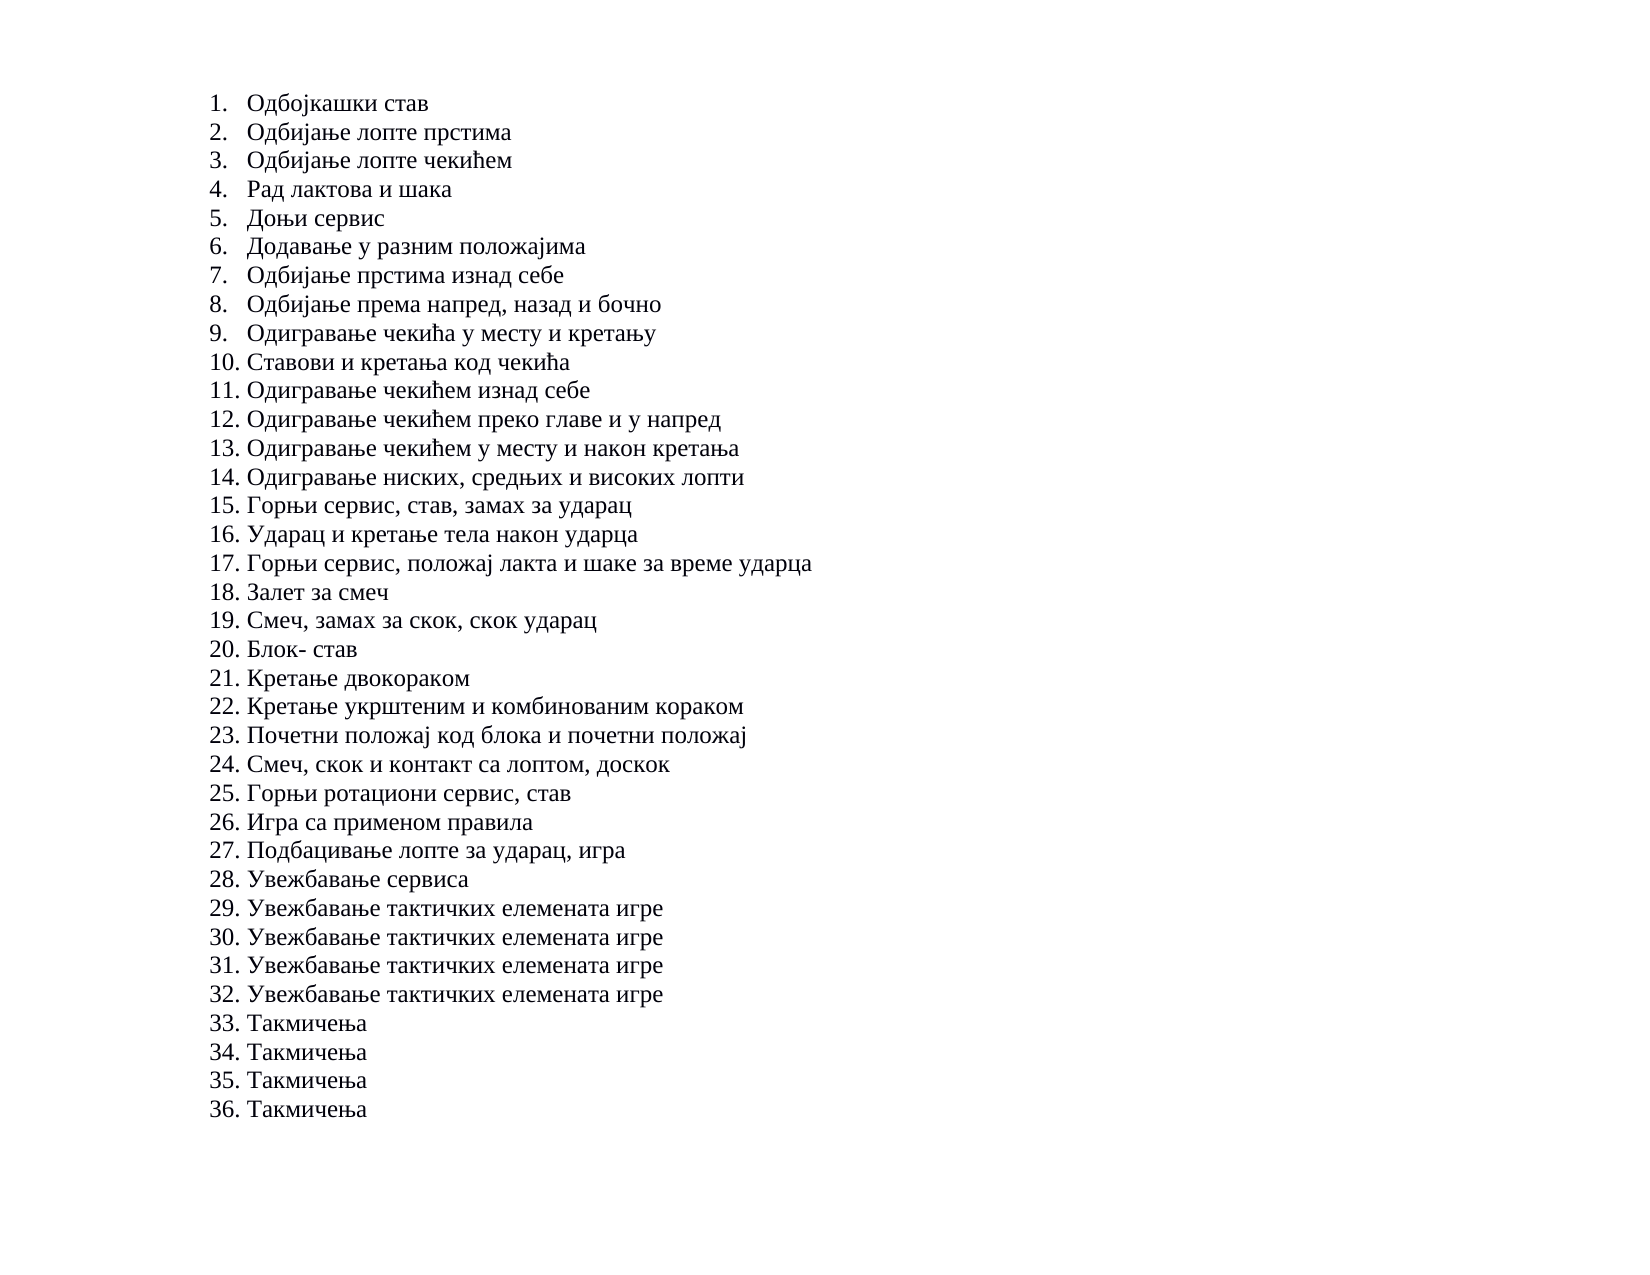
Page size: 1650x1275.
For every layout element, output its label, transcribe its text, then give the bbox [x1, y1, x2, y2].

list Одбојкашки став [209, 88, 1591, 117]
list Ставови и кретања код чекића [209, 347, 1591, 375]
list Такмичења [209, 1094, 1591, 1123]
list Горњи сервис, положај лакта и шаке за време ударца [209, 548, 1591, 577]
list Смеч, замах за скок, скок ударац [209, 605, 1591, 634]
list Блок- став [209, 634, 1591, 663]
list Подбацивање лопте за ударац, игра [209, 835, 1591, 864]
list Увежбавање сервиса [209, 864, 1591, 893]
list Одигравање чекићем у месту и након кретања [209, 433, 1591, 462]
list Одбијање лопте чекићем [209, 145, 1591, 174]
list Такмичења [209, 1008, 1591, 1037]
list Одигравање чекићем изнад себе [209, 375, 1591, 404]
list Увежбавање тактичких елемената игре [209, 893, 1591, 922]
list Доњи сервис [209, 203, 1591, 232]
list Увежбавање тактичких елемената игре [209, 922, 1591, 950]
list Кретање двокораком [209, 663, 1591, 692]
list Горњи ротациони сервис, став [209, 778, 1591, 807]
list Ударац и кретање тела након ударца [209, 519, 1591, 548]
list Увежбавање тактичких елемената игре [209, 979, 1591, 1008]
list Такмичења [209, 1037, 1591, 1065]
list Додавање у разним положајима [209, 232, 1591, 260]
list Одигравање чекића у месту и кретању [209, 318, 1591, 347]
list Одигравање ниских, средњих и високих лопти [209, 462, 1591, 490]
list Игра са применом правила [209, 807, 1591, 835]
list Кретање укрштеним и комбинованим кораком [209, 692, 1591, 720]
list Горњи сервис, став, замах за ударац [209, 490, 1591, 519]
list Залет за смеч [209, 577, 1591, 605]
list Одигравање чекићем преко главе и у напред [209, 404, 1591, 433]
list Смеч, скок и контакт са лоптом, доскок [209, 749, 1591, 778]
list Рад лактова и шака [209, 174, 1591, 203]
list Одбијање према напред, назад и бочно [209, 289, 1591, 318]
list Такмичења [209, 1065, 1591, 1094]
list Увежбавање тактичких елемената игре [209, 950, 1591, 979]
list Одбијање лопте прстима [209, 117, 1591, 145]
list Одбијање прстима изнад себе [209, 260, 1591, 289]
list Почетни положај код блока и почетни положај [209, 720, 1591, 749]
